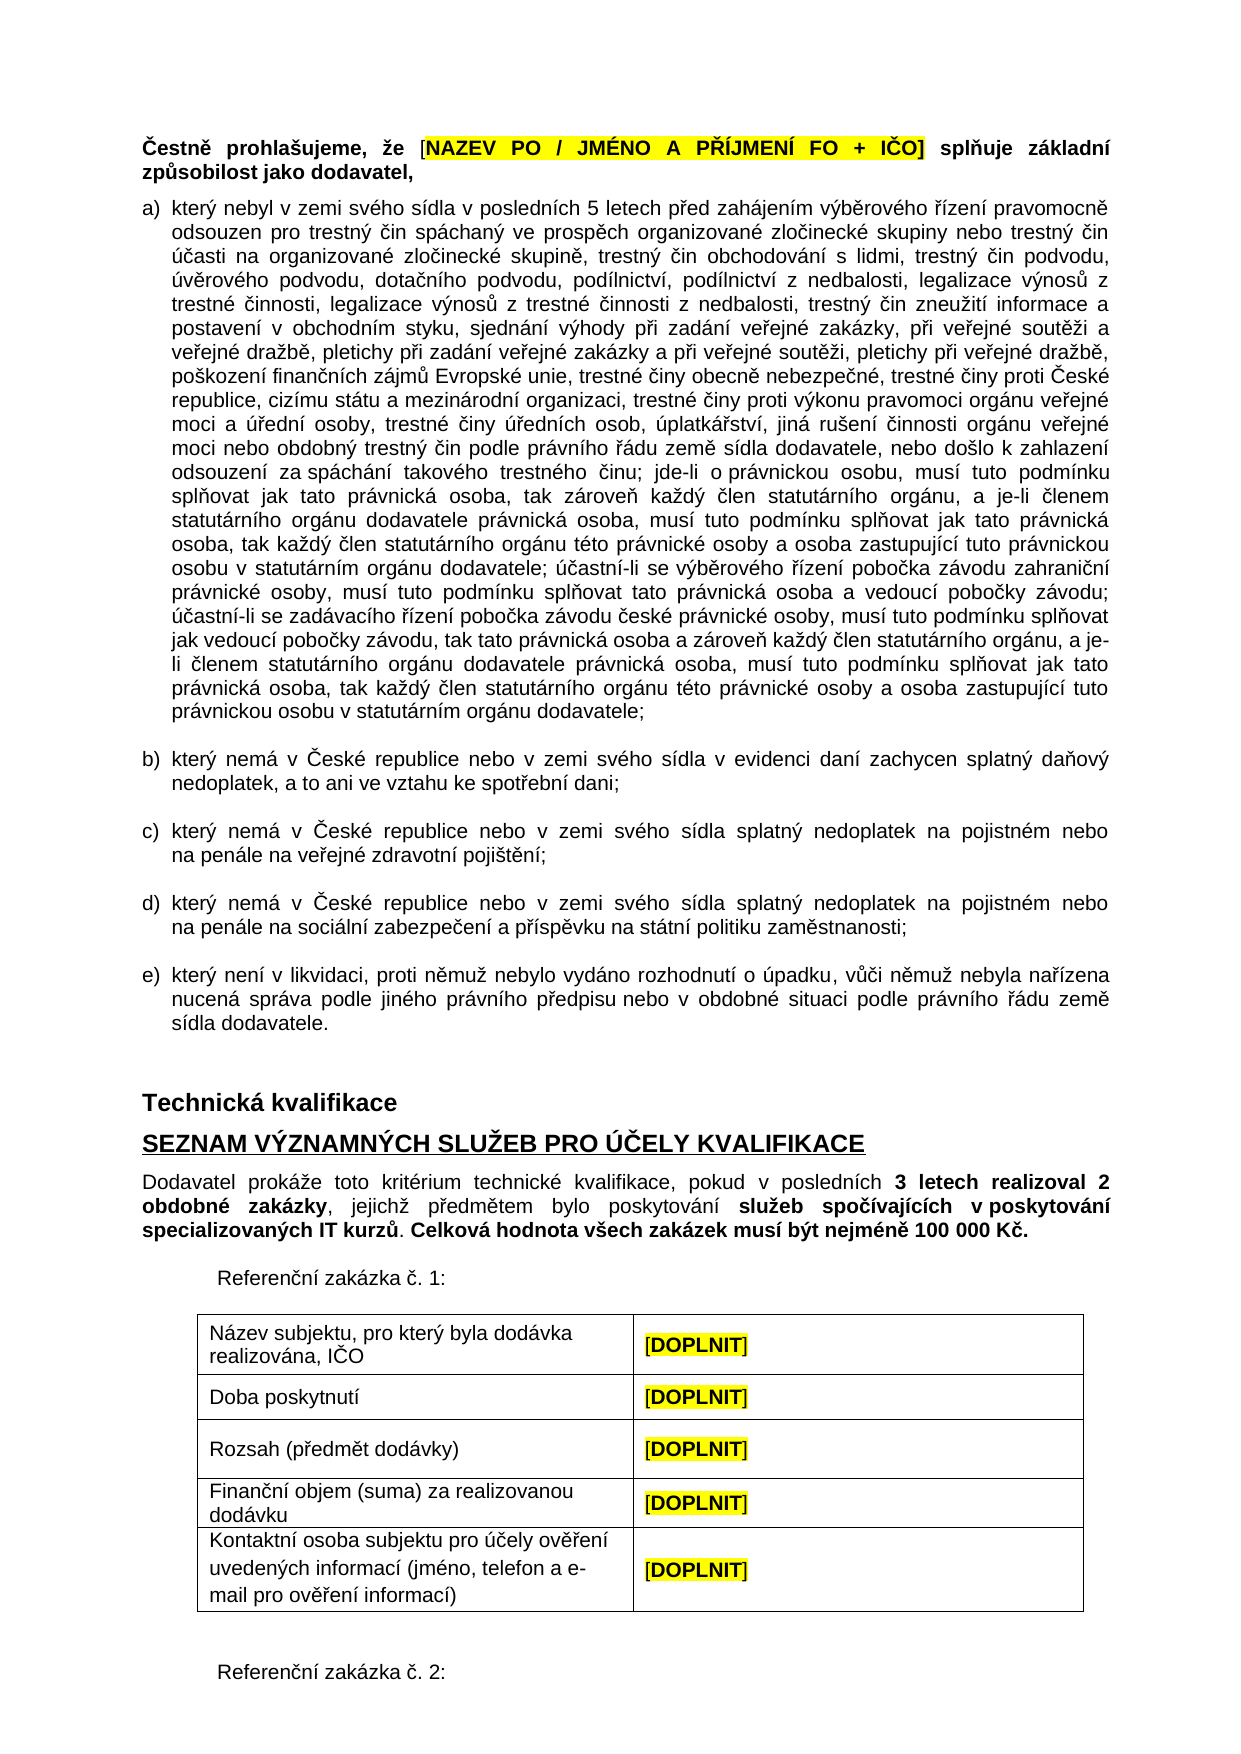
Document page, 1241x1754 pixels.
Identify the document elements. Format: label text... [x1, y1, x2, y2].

text SEZNAM VÝZNAMNÝCH SLUŽEB PRO ÚČELY KVALIFIKACE [142, 1129, 1110, 1157]
table_cell [DOPLNIT] [634, 1375, 1083, 1419]
text Technická kvalifikace [142, 1087, 1110, 1116]
list který nebyl v zemi svého sídla v posledních 5 letech před zahájením výběrového řízení pravomocně odsouzen pro trestný čin spáchaný ve prospěch organizované zločinecké skupiny nebo trestný čin účasti na organizované zločinecké skupině, trestný čin obchodování s lidmi, trestný čin podvodu, úvěrového podvodu, dotačního podvodu, podílnictví, podílnictví z nedbalosti, legalizace výnosů z trestné činnosti, legalizace výnosů z trestné činnosti z nedbalosti, trestný čin zneužití informace a postavení v obchodním styku, sjednání výhody při zadání veřejné zakázky, při veřejné soutěži a veřejné dražbě, pletichy při zadání veřejné zakázky a při veřejné soutěži, pletichy při veřejné dražbě, poškození finančních zájmů Evropské unie, trestné činy obecně nebezpečné, trestné činy proti České republice, cizímu státu a mezinárodní organizaci, trestné činy proti výkonu pravomoci orgánu veřejné moci a úřední osoby, trestné činy úředních osob, úplatkářství, jiná rušení činnosti orgánu veřejné moci nebo obdobný trestný čin podle právního řádu země sídla dodavatele, nebo došlo k zahlazení odsouzení za spáchání takového trestného činu; jde-li o právnickou osobu, musí tuto podmínku splňovat jak tato právnická osoba, tak zároveň každý člen statutárního orgánu, a je-li členem statutárního orgánu dodavatele právnická osoba, musí tuto podmínku splňovat jak tato právnická osoba, tak každý člen statutárního orgánu této právnické osoby a osoba zastupující tuto právnickou osobu v statutárním orgánu dodavatele; účastní-li se výběrového řízení pobočka závodu zahraniční právnické osoby, musí tuto podmínku splňovat tato právnická osoba a vedoucí pobočky závodu; účastní-li se zadávacího řízení pobočka závodu české právnické osoby, musí tuto podmínku splňovat jak vedoucí pobočky závodu, tak tato právnická osoba a zároveň každý člen statutárního orgánu, a je-li členem statutárního orgánu dodavatele právnická osoba, musí tuto podmínku splňovat jak tato právnická osoba, tak každý člen statutárního orgánu této právnické osoby a osoba zastupující tuto právnickou osobu v statutárním orgánu dodavatele; [142, 196, 1110, 723]
table_cell Doba poskytnutí [198, 1375, 633, 1419]
list který nemá v České republice nebo v zemi svého sídla v evidenci daní zachycen splatný daňový nedoplatek, a to ani ve vztahu ke spotřební dani; [142, 747, 1110, 795]
list který není v likvidaci, proti němuž nebylo vydáno rozhodnutí o úpadku, vůči němuž nebyla nařízena nucená správa podle jiného právního předpisu nebo v obdobné situaci podle právního řádu země sídla dodavatele. [142, 963, 1110, 1035]
list který nemá v České republice nebo v zemi svého sídla splatný nedoplatek na pojistném nebo na penále na veřejné zdravotní pojištění; [142, 819, 1110, 867]
text Dodavatel prokáže toto kritérium technické kvalifikace, pokud v posledních 3 letech realizoval 2 obdobné zakázky, jejichž předmětem bylo poskytování služeb spočívajících v poskytování specializovaných IT kurzů. Celková hodnota všech zakázek musí být nejméně 100 000 Kč. [142, 1170, 1110, 1242]
table_cell [DOPLNIT] [634, 1420, 1083, 1478]
table_header [DOPLNIT] [634, 1315, 1083, 1374]
table_cell Rozsah (předmět dodávky) [198, 1420, 633, 1478]
table_cell Kontaktní osoba subjektu pro účely ověření uvedených informací (jméno, telefon a e-mail pro ověření informací) [198, 1528, 633, 1611]
text Čestně prohlašujeme, že [NAZEV PO / JMÉNO A PŘÍJMENÍ FO + IČO] splňuje základní způsobilost jako dodavatel, [142, 136, 1110, 184]
list který nemá v České republice nebo v zemi svého sídla splatný nedoplatek na pojistném nebo na penále na sociální zabezpečení a příspěvku na státní politiku zaměstnanosti; [142, 891, 1110, 939]
table_header Název subjektu, pro který byla dodávka realizována, IČO [198, 1315, 633, 1374]
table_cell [198, 1479, 633, 1527]
list Referenční zakázka č. 2: [217, 1660, 1110, 1684]
table_cell [DOPLNIT] [634, 1528, 1083, 1611]
table_cell [DOPLNIT] [634, 1479, 1083, 1527]
list Referenční zakázka č. 1: [217, 1266, 1110, 1290]
